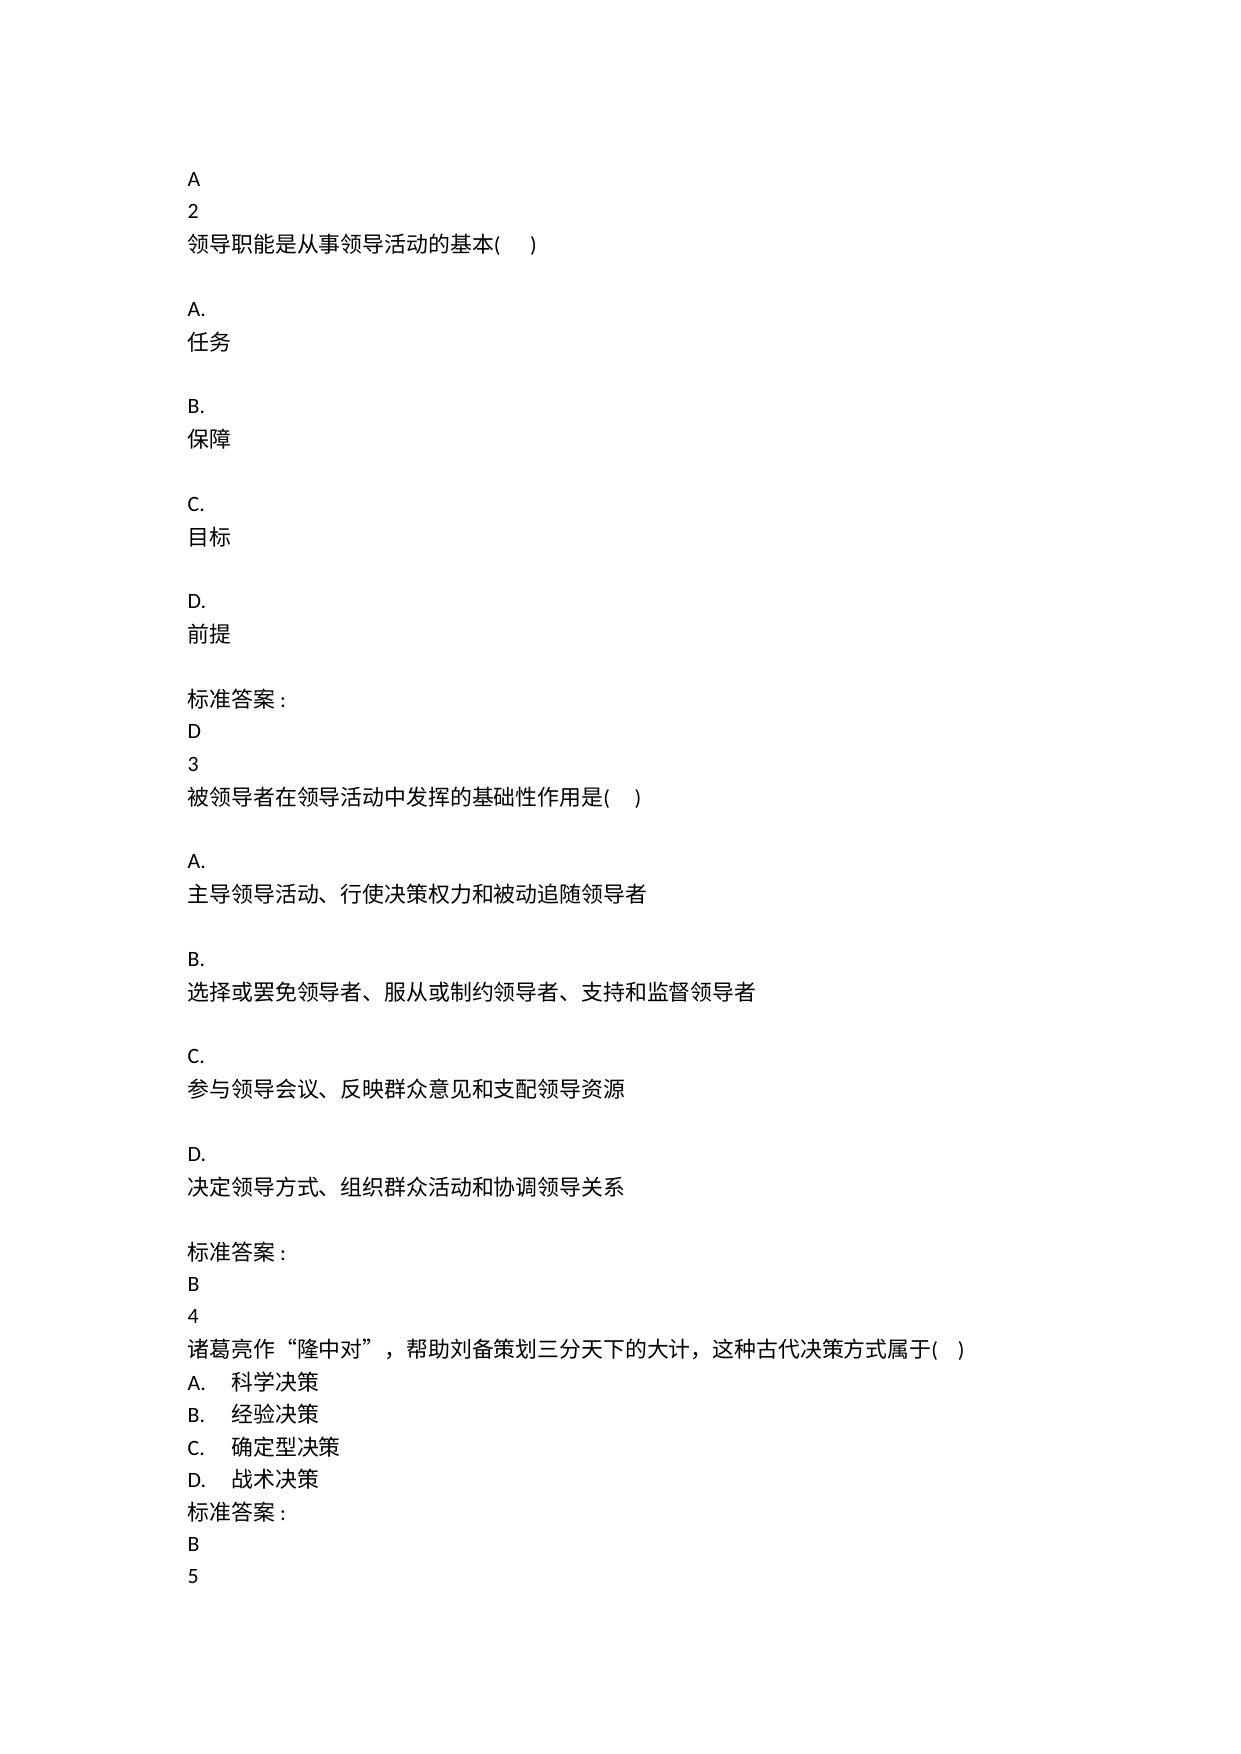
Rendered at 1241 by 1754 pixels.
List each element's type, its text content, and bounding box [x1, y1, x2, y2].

text 前提 [187, 617, 1053, 649]
text B [187, 1267, 1053, 1299]
text D. [187, 584, 1053, 617]
text 2 [187, 194, 1053, 227]
text 标准答案 : [187, 1234, 1053, 1267]
text 选择或罢免领导者、服从或制约领导者、支持和监督领导者 [187, 974, 1053, 1007]
text 决定领导方式、组织群众活动和协调领导关系 [187, 1169, 1053, 1202]
text D [187, 714, 1053, 747]
text A. 科学决策 [187, 1364, 1053, 1397]
text 被领导者在领导活动中发挥的基础性作用是( ) [187, 779, 1053, 812]
text B. 经验决策 [187, 1397, 1053, 1429]
text 参与领导会议、反映群众意见和支配领导资源 [187, 1072, 1053, 1104]
text 4 [187, 1299, 1053, 1332]
text 3 [187, 747, 1053, 779]
text A. [187, 292, 1053, 324]
text C. [187, 487, 1053, 519]
text 标准答案 : [187, 682, 1053, 714]
text C. [187, 1039, 1053, 1072]
text B. [187, 942, 1053, 974]
text B. [187, 389, 1053, 422]
text 目标 [187, 519, 1053, 552]
text 领导职能是从事领导活动的基本( ) [187, 227, 1053, 259]
text 主导领导活动、行使决策权力和被动追随领导者 [187, 877, 1053, 909]
text C. 确定型决策 [187, 1429, 1053, 1462]
text A [187, 162, 1053, 194]
text A. [187, 844, 1053, 877]
text D. 战术决策 [187, 1462, 1053, 1494]
text 任务 [187, 324, 1053, 357]
text 5 [187, 1559, 1053, 1592]
text 保障 [187, 422, 1053, 454]
text B [187, 1527, 1053, 1559]
text 诸葛亮作“隆中对”，帮助刘备策划三分天下的大计，这种古代决策方式属于( ) [187, 1332, 1053, 1364]
text 标准答案 : [187, 1494, 1053, 1527]
text D. [187, 1137, 1053, 1169]
